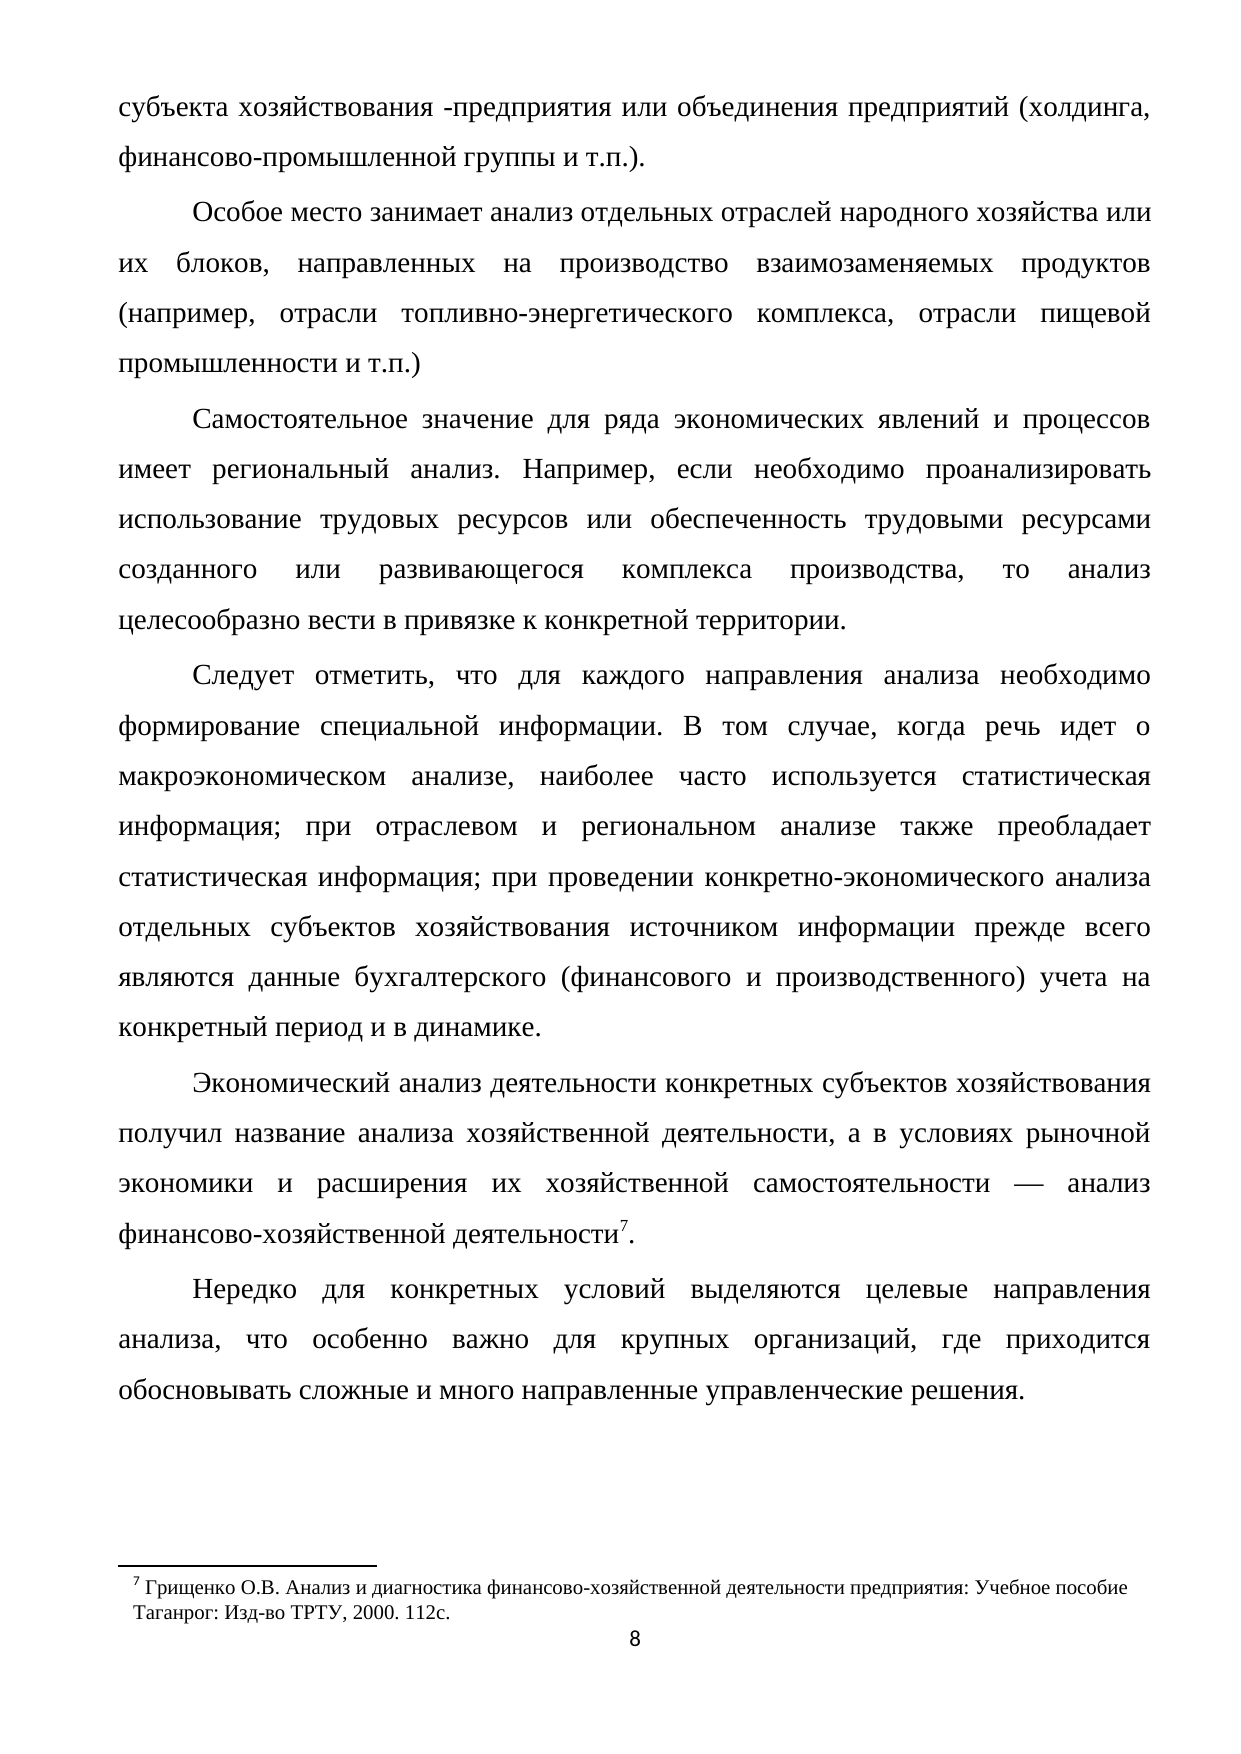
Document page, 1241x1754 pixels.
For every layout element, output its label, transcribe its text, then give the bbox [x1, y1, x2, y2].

text Нередко для конкретных условий выделяются целевые направления анализа, что особенно важно для крупных организаций, где приходится обосновывать сложные и много направленные управленческие решения. [118, 1271, 1152, 1406]
text Самостоятельное значение для ряда экономических явлений и процессов имеет региональный анализ. Например, если необходимо проанализировать использование трудовых ресурсов или обеспеченность трудовыми ресурсами созданного или развивающегося комплекса производства, то анализ целесообразно вести в привязке к конкретной территории. [118, 401, 1152, 636]
text Экономический анализ деятельности конкретных субъектов хозяйствования получил название анализа хозяйственной деятельности, а в условиях рыночной экономики и расширения их хозяйственной самостоятельности — анализ финансово-хозяйственной деятельности. [118, 1065, 1152, 1249]
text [118, 89, 1152, 172]
text Следует отметить, что для каждого направления анализа необходимо формирование специальной информации. В том случае, когда речь идет о макроэкономическом анализе, наиболее часто используется статистическая информация; при отраслевом и региональном анализе также преобладает статистическая информация; при проведении конкретно-экономического анализа отдельных субъектов хозяйствования источником информации прежде всего являются данные бухгалтерского (финансового и производственного) учета на конкретный период и в динамике. [118, 657, 1152, 1043]
text Особое место занимает анализ отдельных отраслей народного хозяйства или их блоков, направленных на производство взаимозаменяемых продуктов (например, отрасли топливно-энергетического комплекса, отрасли пищевой промышленности и т.п.) [118, 194, 1152, 379]
